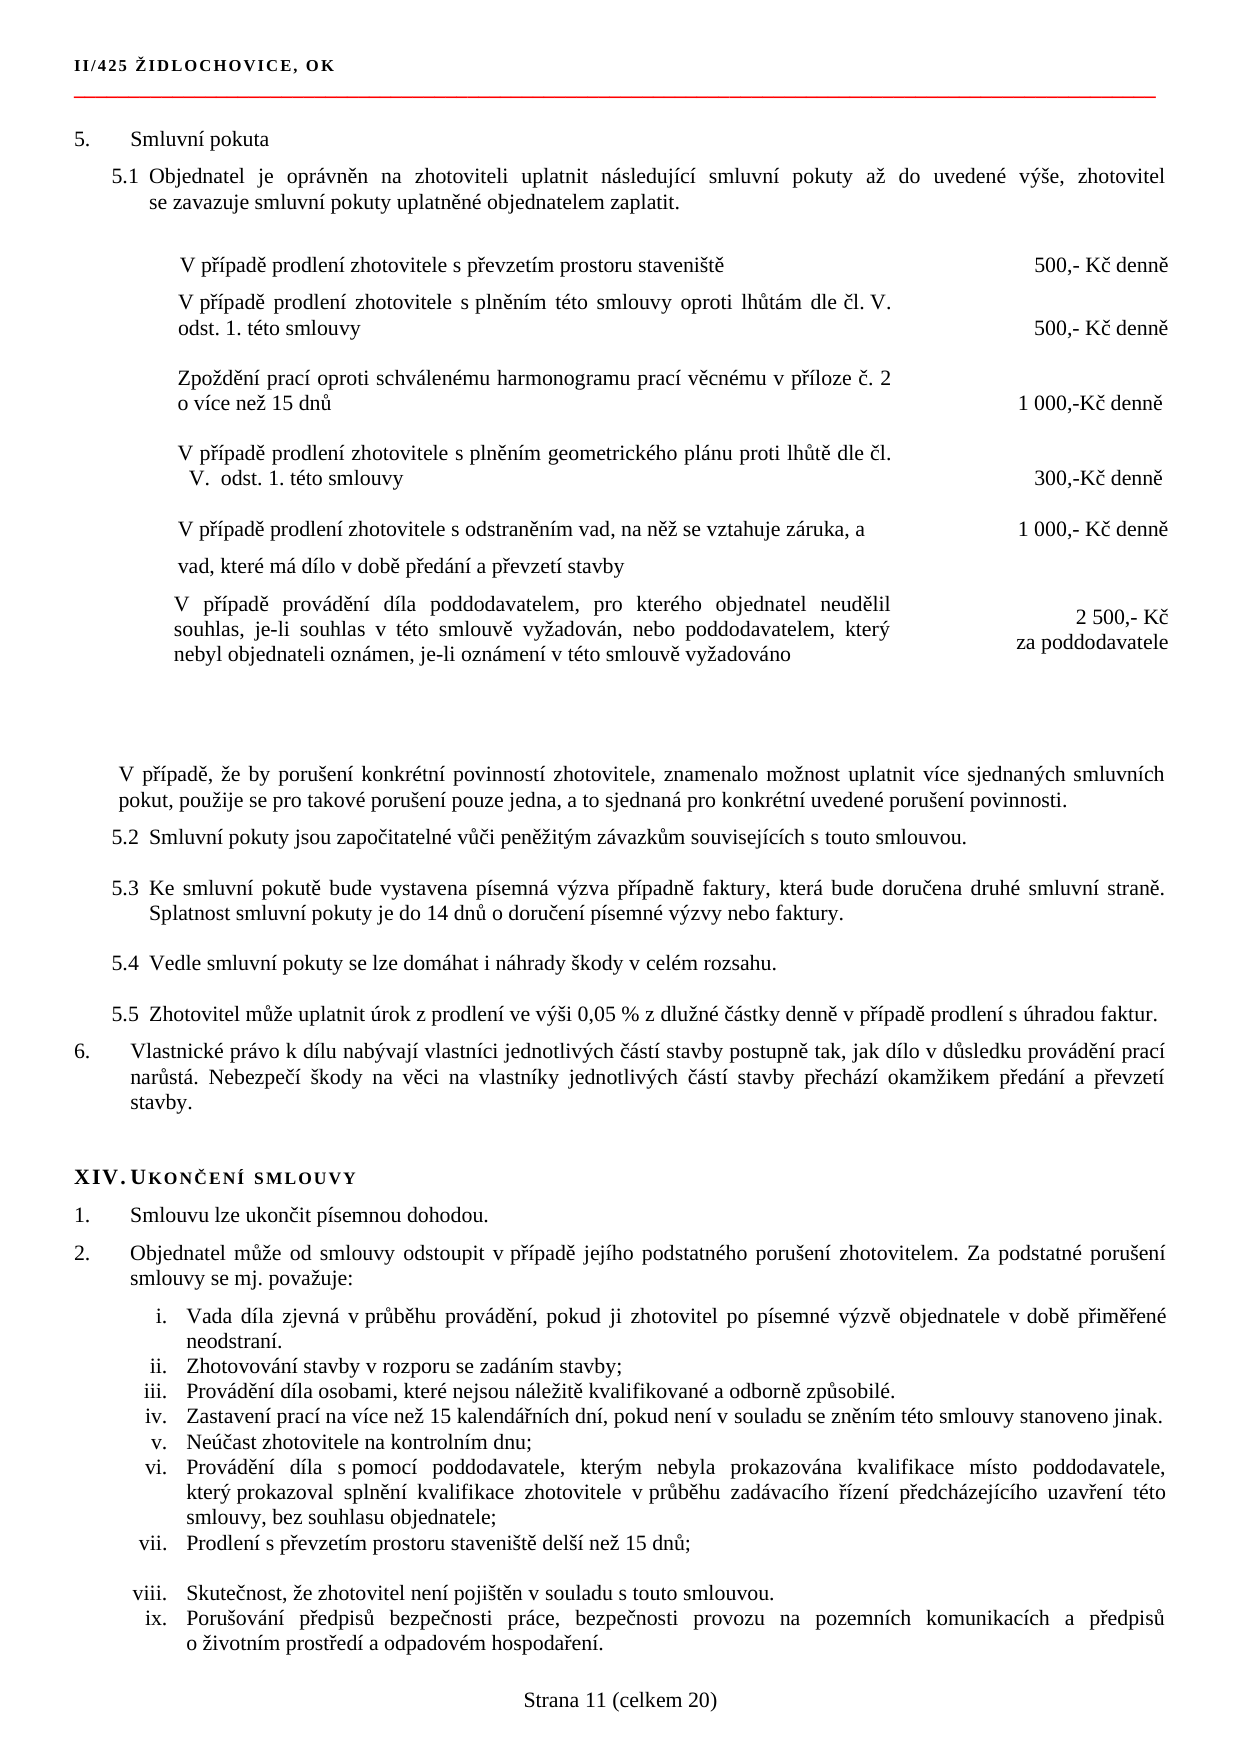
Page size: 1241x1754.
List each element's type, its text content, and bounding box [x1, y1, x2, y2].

list Vada díla zjevná v průběhu provádění, pokud ji zhotovitel po písemné výzvě objednatele v době přiměřené neodstraní. [167, 1303, 1167, 1353]
table_cell V případě prodlení zhotovitele s plněním geometrického plánu proti lhůtě dle čl. V. odst. 1. této smlouvy [123, 428, 902, 503]
list Zastavení prací na více než 15 kalendářních dní, pokud není v souladu se zněním této smlouvy stanoveno jinak. [167, 1403, 1167, 1429]
list Smluvní pokuta [74, 126, 1167, 151]
list Ke smluvní pokutě bude vystavena písemná výzva případně faktury, která bude doručena druhé smluvní straně. Splatnost smluvní pokuty je do 14 dnů o doručení písemné výzvy nebo faktury. [111, 875, 1167, 925]
table_cell Zpoždění prací oproti schválenému harmonogramu prací věcnému v příloze č. 2 o více než 15 dnů [123, 352, 902, 428]
list Ukončení smlouvy [74, 1164, 1167, 1189]
list Vedle smluvní pokuty se lze domáhat i náhrady škody v celém rozsahu. [111, 950, 1167, 976]
table_cell V případě prodlení zhotovitele s plněním této smlouvy oproti lhůtám dle čl. V. odst. 1. této smlouvy [123, 277, 902, 352]
list Provádění díla osobami, které nejsou náležitě kvalifikované a odborně způsobilé. [167, 1378, 1167, 1403]
list Provádění díla s pomocí poddodavatele, kterým nebyla prokazována kvalifikace místo poddodavatele, který prokazoval splnění kvalifikace zhotovitele v průběhu zadávacího řízení předcházejícího uzavření této smlouvy, bez souhlasu objednatele; [167, 1454, 1167, 1529]
table_cell 500,- Kč denně [903, 277, 1179, 352]
list Skutečnost, že zhotovitel není pojištěn v souladu s touto smlouvou. [167, 1580, 1167, 1605]
list Zhotovování stavby v rozporu se zadáním stavby; [167, 1353, 1167, 1378]
list Objednatel může od smlouvy odstoupit v případě jejího podstatného porušení zhotovitelem. Za podstatné porušení smlouvy se mj. považuje: [74, 1240, 1167, 1290]
table_header V případě prodlení zhotovitele s převzetím prostoru staveniště [123, 226, 902, 277]
list Objednatel je oprávněn na zhotoviteli uplatnit následující smluvní pokuty až do uvedené výše, zhotovitel se zavazuje smluvní pokuty uplatněné objednatelem zaplatit. [111, 163, 1167, 214]
table_header 500,- Kč denně [903, 226, 1179, 277]
table_cell 1 000,- Kč denně 2 500,- Kč za poddodavatele [903, 503, 1179, 749]
table_cell V případě prodlení zhotovitele s odstraněním vad, na něž se vztahuje záruka, a vad, které má dílo v době předání a převzetí stavby V případě provádění díla poddodavatelem, pro kterého objednatel neudělil souhlas, je-li souhlas v této smlouvě vyžadován, nebo poddodavatelem, který nebyl objednateli oznámen, je-li oznámení v této smlouvě vyžadováno [123, 503, 902, 749]
list Zhotovitel může uplatnit úrok z prodlení ve výši 0,05 % z dlužné částky denně v případě prodlení s úhradou faktur. [111, 1001, 1167, 1026]
list Prodlení s převzetím prostoru staveniště delší než 15 dnů; [167, 1529, 1167, 1555]
text V případě, že by porušení konkrétní povinností zhotovitele, znamenalo možnost uplatnit více sjednaných smluvních pokut, použije se pro takové porušení pouze jedna, a to sjednaná pro konkrétní uvedené porušení povinnosti. [118, 761, 1167, 812]
list Vlastnické právo k dílu nabývají vlastníci jednotlivých částí stavby postupně tak, jak dílo v důsledku provádění prací narůstá. Nebezpečí škody na věci na vlastníky jednotlivých částí stavby přechází okamžikem předání a převzetí stavby. [74, 1038, 1167, 1114]
list Neúčast zhotovitele na kontrolním dnu; [167, 1429, 1167, 1454]
table_cell 300,-Kč denně [903, 428, 1179, 503]
list Smlouvu lze ukončit písemnou dohodou. [74, 1202, 1167, 1227]
list Smluvní pokuty jsou započitatelné vůči peněžitým závazkům souvisejících s touto smlouvou. [111, 824, 1167, 849]
table_cell 1 000,-Kč denně [903, 352, 1179, 428]
list Porušování předpisů bezpečnosti práce, bezpečnosti provozu na pozemních komunikacích a předpisů o životním prostředí a odpadovém hospodaření. [167, 1605, 1167, 1656]
